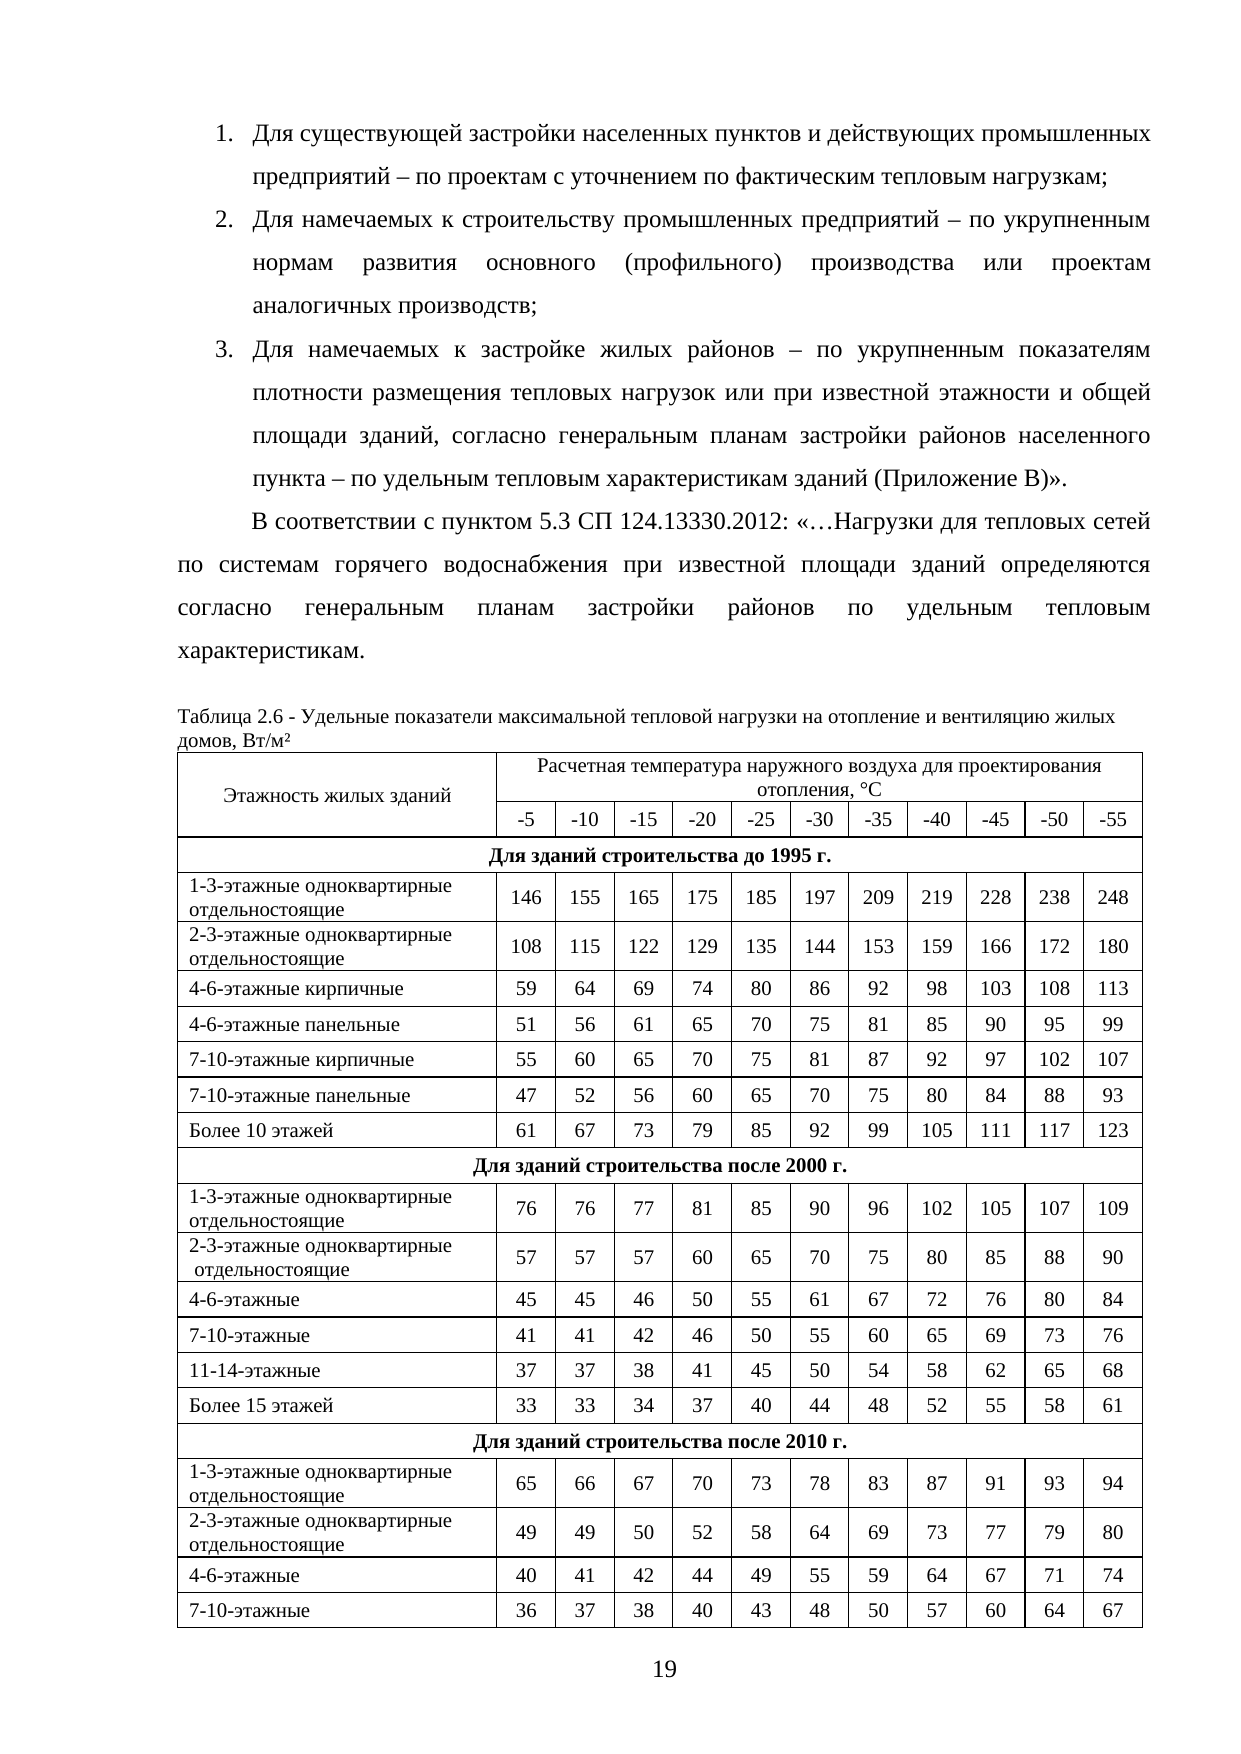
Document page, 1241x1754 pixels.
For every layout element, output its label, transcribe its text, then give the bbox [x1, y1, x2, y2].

table_cell 76 [556, 1184, 614, 1232]
table_cell 108 [497, 922, 555, 970]
table_cell 96 [849, 1184, 907, 1232]
table_cell 93 [1084, 1078, 1142, 1112]
table_cell 61 [1084, 1388, 1142, 1423]
table_cell 40 [732, 1388, 790, 1423]
table_cell Более 15 этажей [178, 1388, 496, 1423]
table_cell 42 [615, 1558, 672, 1592]
table_cell -5 [497, 802, 555, 836]
table_cell 60 [673, 1233, 731, 1281]
table_cell -55 [1084, 802, 1142, 836]
table_cell 92 [849, 971, 907, 1006]
table_cell 64 [1026, 1593, 1083, 1627]
table_cell 64 [908, 1558, 966, 1592]
table_cell 1-3-этажные одноквартирные отдельностоящие [178, 1184, 496, 1232]
table_cell Для зданий строительства до 1995 г. [178, 838, 1142, 872]
table_cell -10 [556, 802, 614, 836]
table_cell 92 [791, 1113, 848, 1147]
table_cell 91 [967, 1459, 1024, 1507]
table_cell 50 [732, 1318, 790, 1352]
table_cell 81 [849, 1007, 907, 1041]
table_cell 1-3-этажные одноквартирные отдельностоящие [178, 873, 496, 921]
table_cell 38 [615, 1593, 672, 1627]
table_cell 52 [673, 1508, 731, 1556]
table_cell 102 [908, 1184, 966, 1232]
table_cell 4-6-этажные [178, 1282, 496, 1316]
table_cell 38 [615, 1353, 672, 1387]
table_cell 87 [849, 1042, 907, 1076]
table_cell 69 [615, 971, 672, 1006]
table_cell 84 [1084, 1282, 1142, 1316]
table_cell 60 [556, 1042, 614, 1076]
table_cell 66 [556, 1459, 614, 1507]
table_cell 41 [556, 1318, 614, 1352]
table_cell 65 [673, 1007, 731, 1041]
table_cell 105 [967, 1184, 1024, 1232]
table_cell 70 [673, 1042, 731, 1076]
table_cell 57 [556, 1233, 614, 1281]
table_cell 45 [556, 1282, 614, 1316]
table_cell 54 [849, 1353, 907, 1387]
table_cell 76 [497, 1184, 555, 1232]
table_cell 49 [732, 1558, 790, 1592]
table_cell 209 [849, 873, 907, 921]
table_cell -30 [791, 802, 848, 836]
table_cell 90 [1084, 1233, 1142, 1281]
table_cell 77 [967, 1508, 1024, 1556]
table_cell 219 [908, 873, 966, 921]
table_cell 67 [849, 1282, 907, 1316]
table_cell 68 [1084, 1353, 1142, 1387]
table_cell 74 [673, 971, 731, 1006]
table_cell 87 [908, 1459, 966, 1507]
table_cell 41 [673, 1353, 731, 1387]
table_cell 4-6-этажные [178, 1558, 496, 1592]
table_cell 4-6-этажные кирпичные [178, 971, 496, 1006]
table_cell 50 [615, 1508, 672, 1556]
table_cell 69 [849, 1508, 907, 1556]
table_cell 108 [1026, 971, 1083, 1006]
table_cell 135 [732, 922, 790, 970]
table_cell 2-3-этажные одноквартирные отдельностоящие [178, 922, 496, 970]
table_cell 58 [908, 1353, 966, 1387]
table_cell 55 [732, 1282, 790, 1316]
table_cell 55 [791, 1558, 848, 1592]
table_cell 90 [967, 1007, 1024, 1041]
table_cell 67 [556, 1113, 614, 1147]
table_cell 65 [908, 1318, 966, 1352]
table_cell 65 [1026, 1353, 1083, 1387]
table_cell 55 [791, 1318, 848, 1352]
table_cell 36 [497, 1593, 555, 1627]
table_cell 159 [908, 922, 966, 970]
table_cell 42 [615, 1318, 672, 1352]
table_cell 50 [791, 1353, 848, 1387]
table_cell 86 [791, 971, 848, 1006]
table_cell 180 [1084, 922, 1142, 970]
table_cell 58 [732, 1508, 790, 1556]
table_cell 59 [497, 971, 555, 1006]
table_cell 46 [673, 1318, 731, 1352]
table_cell 80 [1084, 1508, 1142, 1556]
text В соответствии с пунктом 5.3 СП 124.13330.2012: «…Нагрузки для тепловых сетей по системам горячего водоснабжения при известной площади зданий определяются согласно генеральным планам застройки районов по удельным тепловым характеристикам. [177, 506, 1152, 664]
table_cell 99 [1084, 1007, 1142, 1041]
table_cell 70 [791, 1078, 848, 1112]
table_cell 46 [615, 1282, 672, 1316]
table_cell 73 [908, 1508, 966, 1556]
table_cell 90 [791, 1184, 848, 1232]
table_cell 65 [497, 1459, 555, 1507]
table_cell 2-3-этажные одноквартирные отдельностоящие [178, 1233, 496, 1281]
table_cell 65 [732, 1233, 790, 1281]
table_cell 113 [1084, 971, 1142, 1006]
table_cell 65 [732, 1078, 790, 1112]
table_cell 79 [1026, 1508, 1083, 1556]
table_cell 55 [967, 1388, 1024, 1423]
table_header Расчетная температура наружного воздуха для проектирования отопления, °C [497, 753, 1142, 801]
table_cell 76 [967, 1282, 1024, 1316]
table_cell 185 [732, 873, 790, 921]
table_cell 11-14-этажные [178, 1353, 496, 1387]
table_cell 107 [1084, 1042, 1142, 1076]
table_cell 67 [1084, 1593, 1142, 1627]
table_cell 144 [791, 922, 848, 970]
table_cell 55 [497, 1042, 555, 1076]
table_cell 166 [967, 922, 1024, 970]
table_cell 65 [615, 1042, 672, 1076]
table_cell 37 [673, 1388, 731, 1423]
table_cell -45 [967, 802, 1024, 836]
table_cell 41 [497, 1318, 555, 1352]
table_cell 2-3-этажные одноквартирные отдельностоящие [178, 1508, 496, 1556]
table_cell 33 [497, 1388, 555, 1423]
table_cell 153 [849, 922, 907, 970]
table_cell 94 [1084, 1459, 1142, 1507]
table_cell 41 [556, 1558, 614, 1592]
table_cell 107 [1026, 1184, 1083, 1232]
table_cell 57 [908, 1593, 966, 1627]
table_cell 73 [615, 1113, 672, 1147]
table_cell 111 [967, 1113, 1024, 1147]
table_cell 34 [615, 1388, 672, 1423]
table_cell 85 [732, 1184, 790, 1232]
table_cell 57 [615, 1233, 672, 1281]
table_cell 81 [791, 1042, 848, 1076]
table_cell 33 [556, 1388, 614, 1423]
table_cell 115 [556, 922, 614, 970]
table_cell 117 [1026, 1113, 1083, 1147]
table_cell 80 [732, 971, 790, 1006]
table_cell 37 [497, 1353, 555, 1387]
table_cell 93 [1026, 1459, 1083, 1507]
table_cell 60 [849, 1318, 907, 1352]
table_cell 80 [908, 1233, 966, 1281]
table_cell 61 [497, 1113, 555, 1147]
table_cell 85 [732, 1113, 790, 1147]
table_cell 92 [908, 1042, 966, 1076]
table_cell 83 [849, 1459, 907, 1507]
table_cell 122 [615, 922, 672, 970]
table_cell 238 [1026, 873, 1083, 921]
table_cell 47 [497, 1078, 555, 1112]
table_cell Для зданий строительства после 2010 г. [178, 1424, 1142, 1458]
table_cell 44 [791, 1388, 848, 1423]
table_cell 61 [615, 1007, 672, 1041]
table_cell 58 [1026, 1388, 1083, 1423]
table_cell 146 [497, 873, 555, 921]
table_cell 64 [791, 1508, 848, 1556]
table_cell 44 [673, 1558, 731, 1592]
table_cell 80 [1026, 1282, 1083, 1316]
table_cell 4-6-этажные панельные [178, 1007, 496, 1041]
table_cell 70 [791, 1233, 848, 1281]
table_cell 248 [1084, 873, 1142, 921]
table_cell -25 [732, 802, 790, 836]
table_cell 172 [1026, 922, 1083, 970]
table_cell 97 [967, 1042, 1024, 1076]
table_cell 61 [791, 1282, 848, 1316]
table_cell 75 [732, 1042, 790, 1076]
table_cell 51 [497, 1007, 555, 1041]
table_cell 175 [673, 873, 731, 921]
table_cell 228 [967, 873, 1024, 921]
table_cell 123 [1084, 1113, 1142, 1147]
table_cell 49 [497, 1508, 555, 1556]
table_cell 45 [497, 1282, 555, 1316]
table_cell 98 [908, 971, 966, 1006]
table_cell 73 [732, 1459, 790, 1507]
table_cell 48 [849, 1388, 907, 1423]
table_cell 197 [791, 873, 848, 921]
table_cell 71 [1026, 1558, 1083, 1592]
table_cell 60 [967, 1593, 1024, 1627]
table_cell 56 [556, 1007, 614, 1041]
table_cell 70 [673, 1459, 731, 1507]
table_cell -20 [673, 802, 731, 836]
table_cell 40 [673, 1593, 731, 1627]
table_header Этажность жилых зданий [178, 753, 496, 836]
table_cell 50 [673, 1282, 731, 1316]
table_cell 88 [1026, 1233, 1083, 1281]
table_cell 72 [908, 1282, 966, 1316]
table_cell 50 [849, 1593, 907, 1627]
table_cell 7-10-этажные панельные [178, 1078, 496, 1112]
table_cell 59 [849, 1558, 907, 1592]
table_cell 43 [732, 1593, 790, 1627]
table_cell 129 [673, 922, 731, 970]
table_cell Для зданий строительства после 2000 г. [178, 1148, 1142, 1183]
table_cell 60 [673, 1078, 731, 1112]
table_cell 85 [967, 1233, 1024, 1281]
table_cell 40 [497, 1558, 555, 1592]
table_cell 52 [556, 1078, 614, 1112]
table_cell -15 [615, 802, 672, 836]
table_cell 64 [556, 971, 614, 1006]
table_cell 80 [908, 1078, 966, 1112]
table_cell 7-10-этажные [178, 1593, 496, 1627]
table_cell 7-10-этажные кирпичные [178, 1042, 496, 1076]
table_cell 37 [556, 1353, 614, 1387]
table_cell 69 [967, 1318, 1024, 1352]
table_cell 75 [791, 1007, 848, 1041]
table_cell 73 [1026, 1318, 1083, 1352]
table_cell 37 [556, 1593, 614, 1627]
table_cell 7-10-этажные [178, 1318, 496, 1352]
table_cell 85 [908, 1007, 966, 1041]
table_cell Более 10 этажей [178, 1113, 496, 1147]
list Для существующей застройки населенных пунктов и действующих промышленных предприятий – по проектам с уточнением по фактическим тепловым нагрузкам; [215, 118, 1152, 190]
table_cell 165 [615, 873, 672, 921]
table_cell 103 [967, 971, 1024, 1006]
table_cell 74 [1084, 1558, 1142, 1592]
table_cell -50 [1026, 802, 1083, 836]
table_cell 105 [908, 1113, 966, 1147]
table_cell 76 [1084, 1318, 1142, 1352]
table_cell 79 [673, 1113, 731, 1147]
table_cell 75 [849, 1078, 907, 1112]
table_cell 95 [1026, 1007, 1083, 1041]
table_cell 62 [967, 1353, 1024, 1387]
table_cell 45 [732, 1353, 790, 1387]
table_cell 57 [497, 1233, 555, 1281]
table_cell 88 [1026, 1078, 1083, 1112]
table_cell 102 [1026, 1042, 1083, 1076]
table_cell -40 [908, 802, 966, 836]
table_cell 1-3-этажные одноквартирные отдельностоящие [178, 1459, 496, 1507]
table_cell 99 [849, 1113, 907, 1147]
table_cell 75 [849, 1233, 907, 1281]
table_cell 155 [556, 873, 614, 921]
table_cell 70 [732, 1007, 790, 1041]
table_cell 49 [556, 1508, 614, 1556]
table_cell 78 [791, 1459, 848, 1507]
table_cell 84 [967, 1078, 1024, 1112]
table_cell 56 [615, 1078, 672, 1112]
list Для намечаемых к строительству промышленных предприятий – по укрупненным нормам развития основного (профильного) производства или проектам аналогичных производств; [215, 204, 1152, 319]
table_cell 48 [791, 1593, 848, 1627]
table_cell 67 [615, 1459, 672, 1507]
table_cell 109 [1084, 1184, 1142, 1232]
table_cell 52 [908, 1388, 966, 1423]
table_cell 81 [673, 1184, 731, 1232]
table_cell -35 [849, 802, 907, 836]
table_cell 77 [615, 1184, 672, 1232]
list Для намечаемых к застройке жилых районов – по укрупненным показателям плотности размещения тепловых нагрузок или при известной этажности и общей площади зданий, согласно генеральным планам застройки районов населенного пункта – по удельным тепловым характеристикам зданий (Приложение В)». [215, 334, 1152, 492]
table_cell 67 [967, 1558, 1024, 1592]
